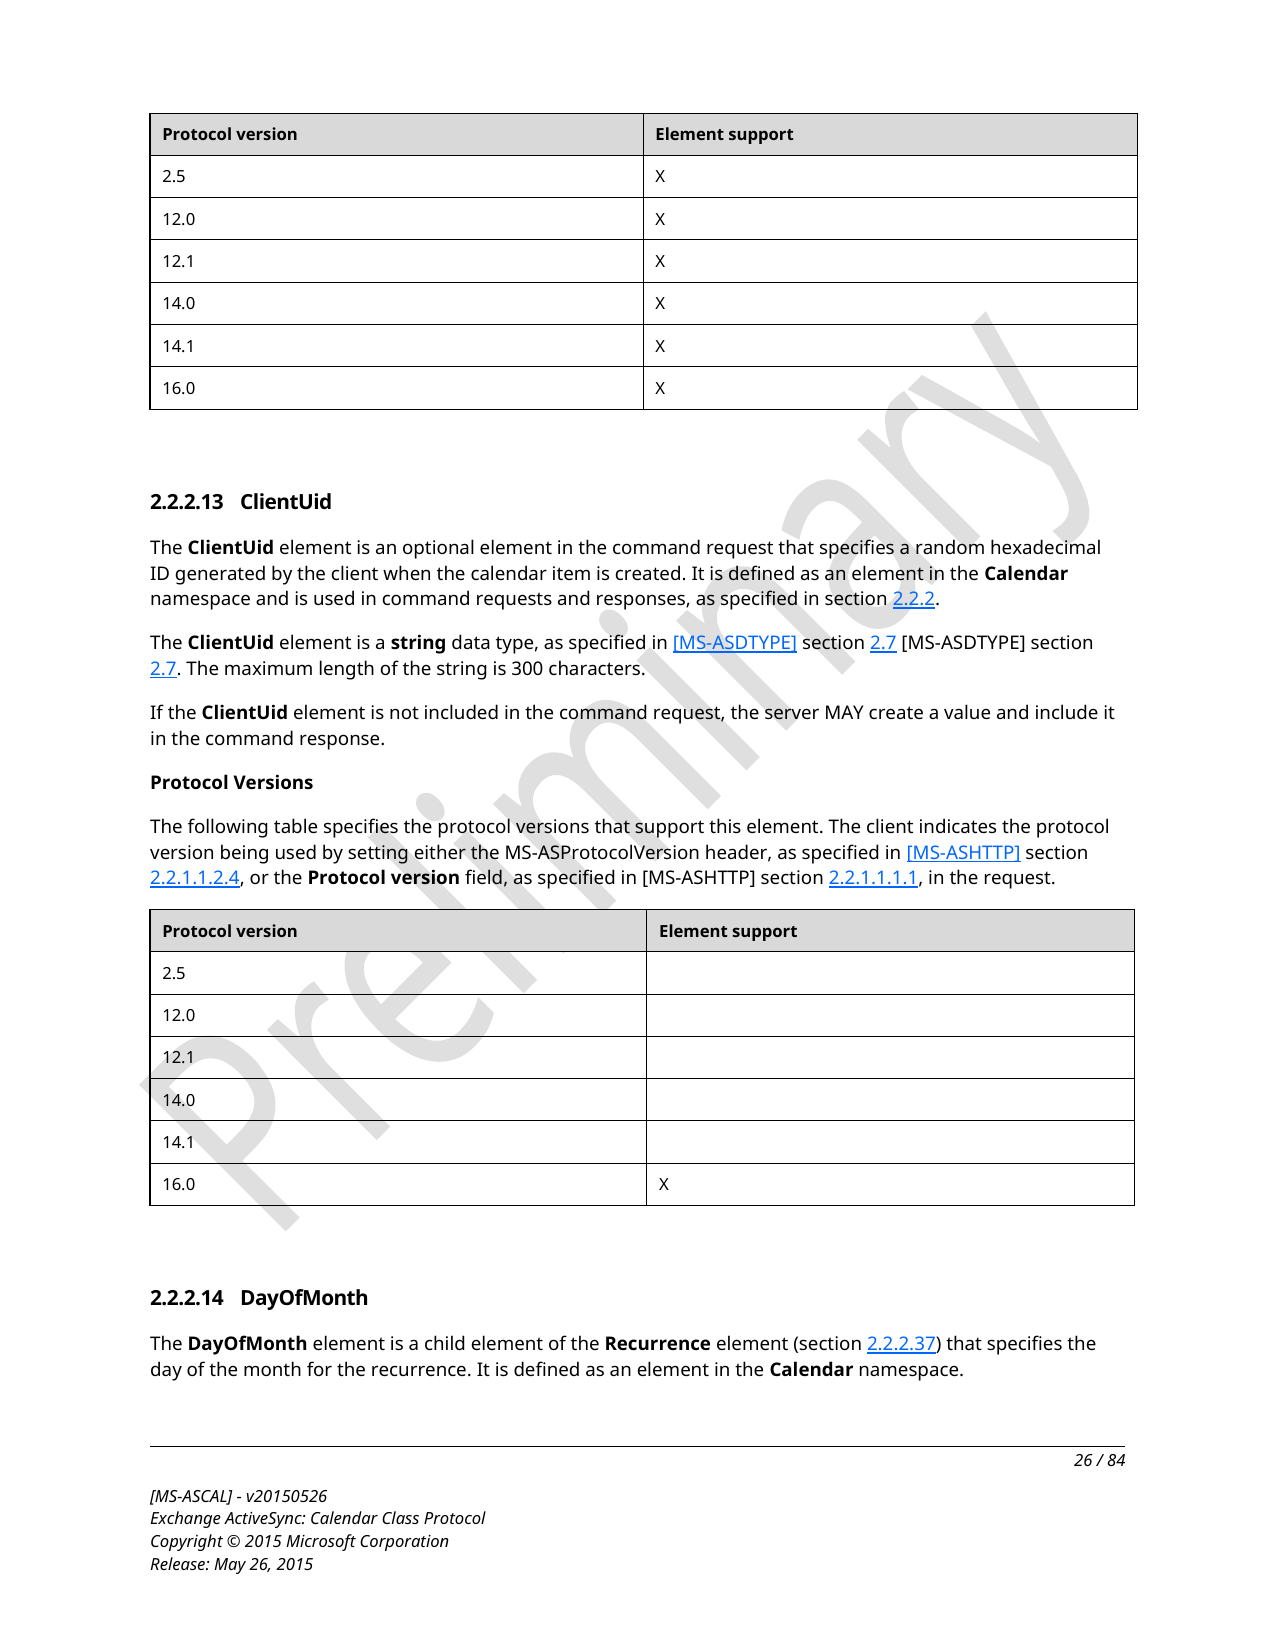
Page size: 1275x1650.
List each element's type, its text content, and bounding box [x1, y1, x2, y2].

table_cell [647, 1121, 1134, 1163]
table_cell [647, 1037, 1134, 1078]
table_cell 16.0 [151, 367, 643, 408]
table_cell X [644, 156, 1137, 197]
table_cell [647, 995, 1134, 1036]
text Protocol Versions [150, 769, 1125, 795]
table_cell 2.5 [151, 156, 643, 197]
text The ClientUid element is an optional element in the command request that specifies a random hexadecimal ID generated by the client when the calendar item is created. It is defined as an element in the Calendar namespace and is used in command requests and responses, as specified in section 2.2.2. [150, 534, 1125, 611]
table_header Element support [647, 910, 1134, 951]
table_cell 12.0 [151, 995, 646, 1036]
table_cell 14.0 [151, 283, 643, 324]
text The following table specifies the protocol versions that support this element. The client indicates the protocol version being used by setting either the MS-ASProtocolVersion header, as specified in [MS-ASHTTP] section 2.2.1.1.2.4, or the Protocol version field, as specified in [MS-ASHTTP] section 2.2.1.1.1.1, in the request. [150, 813, 1125, 890]
table_cell 12.0 [151, 198, 643, 239]
table_cell 14.0 [151, 1079, 646, 1120]
table_cell 14.1 [151, 325, 643, 366]
table_cell X [644, 283, 1137, 324]
subtitle DayOfMonth [150, 1283, 1125, 1312]
table_cell X [644, 367, 1137, 408]
table_cell 2.5 [151, 952, 646, 993]
text If the ClientUid element is not included in the command request, the server MAY create a value and include it in the command response. [150, 699, 1125, 751]
table_header Protocol version [151, 114, 643, 155]
table_header Protocol version [151, 910, 646, 951]
table_cell 12.1 [151, 1037, 646, 1078]
table_cell 16.0 [151, 1164, 646, 1205]
table_cell X [644, 198, 1137, 239]
table_cell [647, 1079, 1134, 1120]
table_cell X [644, 240, 1137, 282]
table_header Element support [644, 114, 1137, 155]
table_cell 12.1 [151, 240, 643, 282]
table_cell X [647, 1164, 1134, 1205]
table_cell X [644, 325, 1137, 366]
text The ClientUid element is a string data type, as specified in [MS-ASDTYPE] section 2.7 [MS-ASDTYPE] section 2.7. The maximum length of the string is 300 characters. [150, 630, 1125, 681]
table_cell [647, 952, 1134, 993]
subtitle ClientUid [150, 487, 1125, 516]
text The DayOfMonth element is a child element of the Recurrence element (section 2.2.2.37) that specifies the day of the month for the recurrence. It is defined as an element in the Calendar namespace. [150, 1331, 1125, 1382]
table_cell 14.1 [151, 1121, 646, 1163]
